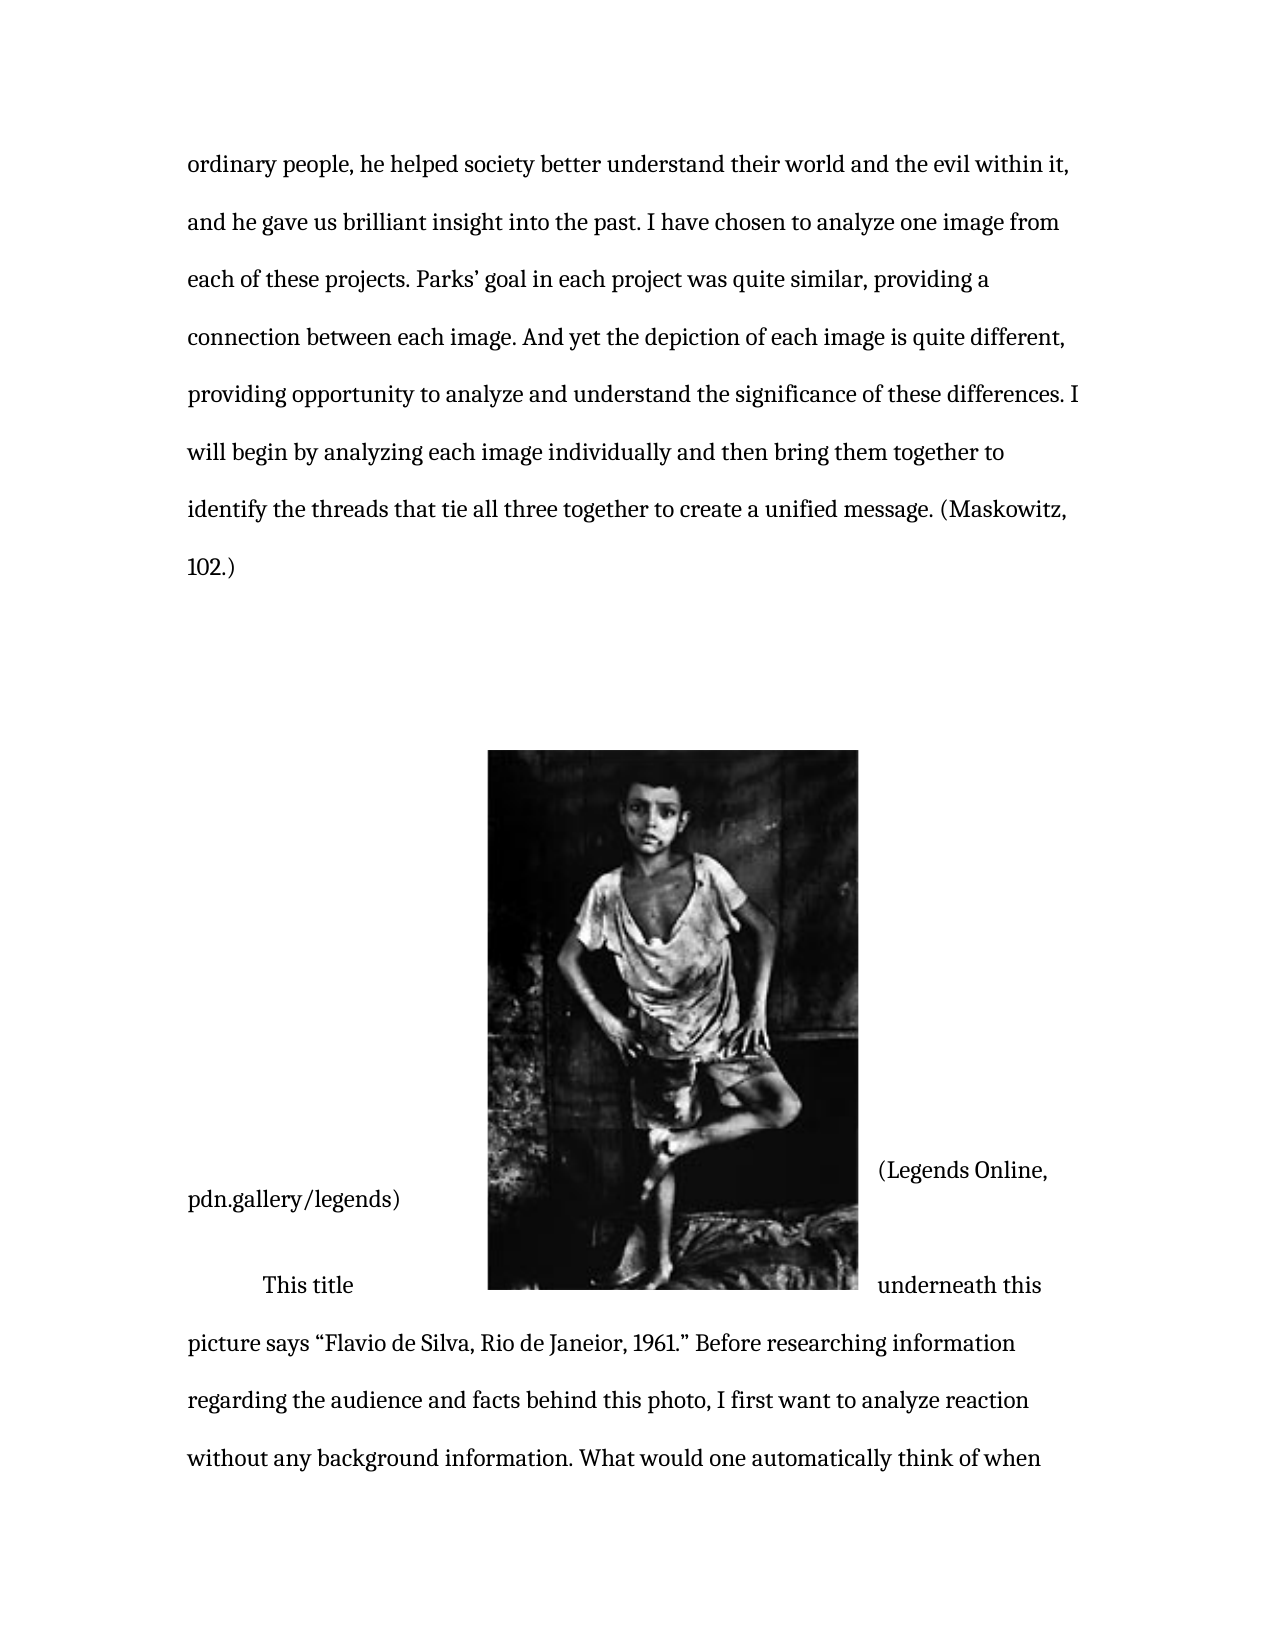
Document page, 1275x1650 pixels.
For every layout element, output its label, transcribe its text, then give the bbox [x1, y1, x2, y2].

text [187, 1271, 1087, 1472]
picture [487, 750, 859, 1288]
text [187, 150, 1087, 581]
text (Legends Online, pdn.gallery/legends) [859, 1156, 1087, 1214]
text (Legends Online, pdn.gallery/legends) [187, 1156, 487, 1214]
